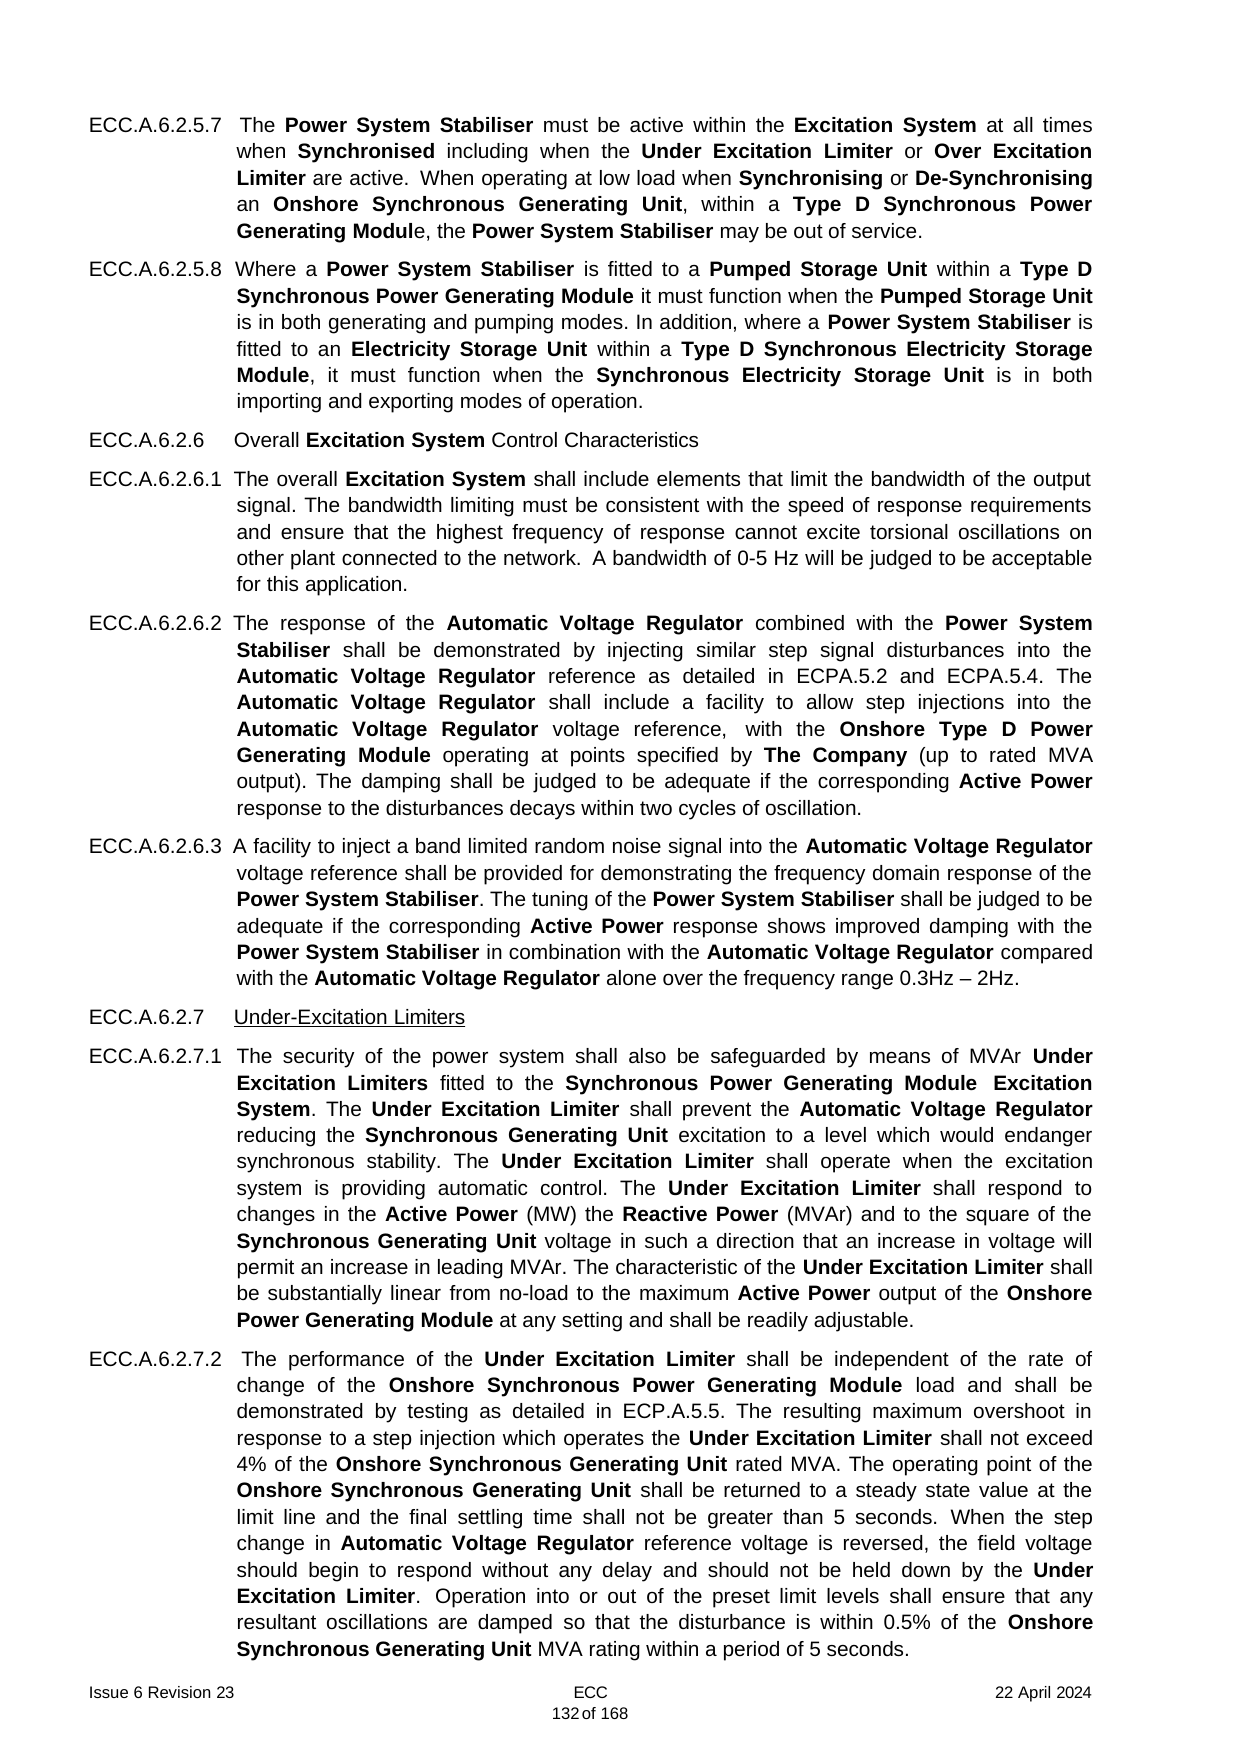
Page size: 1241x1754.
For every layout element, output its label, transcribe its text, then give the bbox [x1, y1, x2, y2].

text ECC.A.6.2.6.2 The response of the Automatic Voltage Regulator combined with the Power System Stabiliser shall be demonstrated by injecting similar step signal disturbances into the Automatic Voltage Regulator reference as detailed in ECPA.5.2 and ECPA.5.4. The Automatic Voltage Regulator shall include a facility to allow step injections into the Automatic Voltage Regulator voltage reference, with the Onshore Type D Power Generating Module operating at points specified by The Company (up to rated MVA output). The damping shall be judged to be adequate if the corresponding Active Power response to the disturbances decays within two cycles of oscillation. [89, 611, 1093, 819]
text ECC.A.6.2.6.3 A facility to inject a band limited random noise signal into the Automatic Voltage Regulator voltage reference shall be provided for demonstrating the frequency domain response of the Power System Stabiliser. The tuning of the Power System Stabiliser shall be judged to be adequate if the corresponding Active Power response shows improved damping with the Power System Stabiliser in combination with the Automatic Voltage Regulator compared with the Automatic Voltage Regulator alone over the frequency range 0.3Hz – 2Hz. [89, 834, 1093, 990]
text ECC.A.6.2.7 Under-Excitation Limiters [89, 1005, 1228, 1029]
text ECC.A.6.2.6 Overall Excitation System Control Characteristics [89, 428, 1228, 452]
text ECC.A.6.2.6.1 The overall Excitation System shall include elements that limit the bandwidth of the output signal. The bandwidth limiting must be consistent with the speed of response requirements and ensure that the highest frequency of response cannot excite torsional oscillations on other plant connected to the network. A bandwidth of 0-5 Hz will be judged to be acceptable for this application. [89, 467, 1093, 596]
text ECC.A.6.2.7.2 The performance of the Under Excitation Limiter shall be independent of the rate of change of the Onshore Synchronous Power Generating Module load and shall be demonstrated by testing as detailed in ECP.A.5.5. The resulting maximum overshoot in response to a step injection which operates the Under Excitation Limiter shall not exceed 4% of the Onshore Synchronous Generating Unit rated MVA. The operating point of the Onshore Synchronous Generating Unit shall be returned to a steady state value at the limit line and the final settling time shall not be greater than 5 seconds. When the step change in Automatic Voltage Regulator reference voltage is reversed, the field voltage should begin to respond without any delay and should not be held down by the Under Excitation Limiter. Operation into or out of the preset limit levels shall ensure that any resultant oscillations are damped so that the disturbance is within 0.5% of the Onshore Synchronous Generating Unit MVA rating within a period of 5 seconds. [89, 1347, 1093, 1660]
text ECC.A.6.2.7.1 The security of the power system shall also be safeguarded by means of MVAr Under Excitation Limiters fitted to the Synchronous Power Generating Module Excitation System. The Under Excitation Limiter shall prevent the Automatic Voltage Regulator reducing the Synchronous Generating Unit excitation to a level which would endanger synchronous stability. The Under Excitation Limiter shall operate when the excitation system is providing automatic control. The Under Excitation Limiter shall respond to changes in the Active Power (MW) the Reactive Power (MVAr) and to the square of the Synchronous Generating Unit voltage in such a direction that an increase in voltage will permit an increase in leading MVAr. The characteristic of the Under Excitation Limiter shall be substantially linear from no-load to the maximum Active Power output of the Onshore Power Generating Module at any setting and shall be readily adjustable. [89, 1044, 1093, 1331]
text ECC.A.6.2.5.8 Where a Power System Stabiliser is fitted to a Pumped Storage Unit within a Type D Synchronous Power Generating Module it must function when the Pumped Storage Unit is in both generating and pumping modes. In addition, where a Power System Stabiliser is fitted to an Electricity Storage Unit within a Type D Synchronous Electricity Storage Module, it must function when the Synchronous Electricity Storage Unit is in both importing and exporting modes of operation. [89, 257, 1093, 413]
text ECC.A.6.2.5.7 The Power System Stabiliser must be active within the Excitation System at all times when Synchronised including when the Under Excitation Limiter or Over Excitation Limiter are active. When operating at low load when Synchronising or De-Synchronising an Onshore Synchronous Generating Unit, within a Type D Synchronous Power Generating Module, the Power System Stabiliser may be out of service. [89, 113, 1093, 242]
